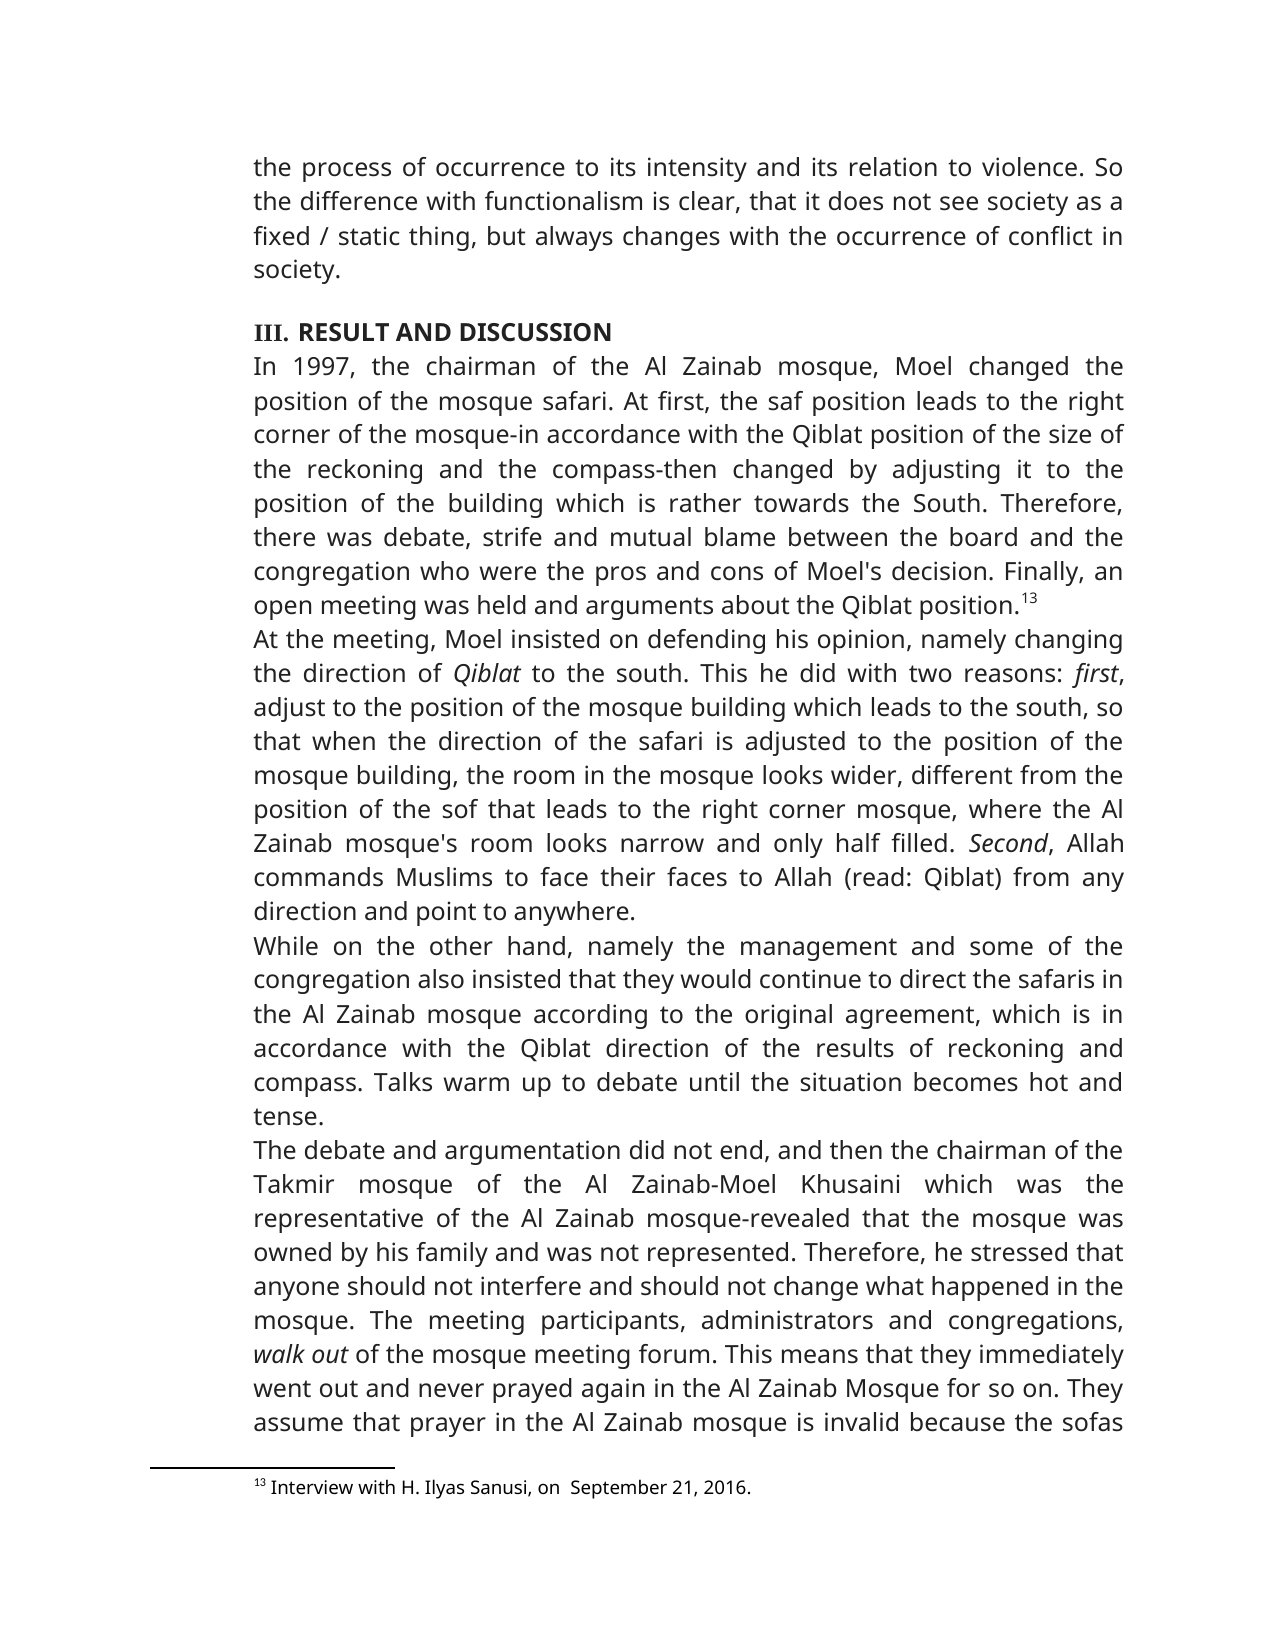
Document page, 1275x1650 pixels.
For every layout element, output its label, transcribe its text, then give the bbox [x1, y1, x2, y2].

text At the meeting, Moel insisted on defending his opinion, namely changing the direction of Qiblat to the south. This he did with two reasons: first, adjust to the position of the mosque building which leads to the south, so that when the direction of the safari is adjusted to the position of the mosque building, the room in the mosque looks wider, different from the position of the sof that leads to the right corner mosque, where the Al Zainab mosque's room looks narrow and only half filled. Second, Allah commands Muslims to face their faces to Allah (read: Qiblat) from any direction and point to anywhere. [253, 622, 1125, 928]
text In 1997, the chairman of the Al Zainab mosque, Moel changed the position of the mosque safari. At first, the saf position leads to the right corner of the mosque-in accordance with the Qiblat position of the size of the reckoning and the compass-then changed by adjusting it to the position of the building which is rather towards the South. Therefore, there was debate, strife and mutual blame between the board and the congregation who were the pros and cons of Moel's decision. Finally, an open meeting was held and arguments about the Qiblat position. [253, 349, 1125, 622]
list RESULT AND DISCUSSION [253, 315, 1125, 349]
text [253, 150, 1125, 286]
text While on the other hand, namely the management and some of the congregation also insisted that they would continue to direct the safaris in the Al Zainab mosque according to the original agreement, which is in accordance with the Qiblat direction of the results of reckoning and compass. Talks warm up to debate until the situation becomes hot and tense. [253, 928, 1125, 1132]
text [253, 1132, 1125, 1439]
